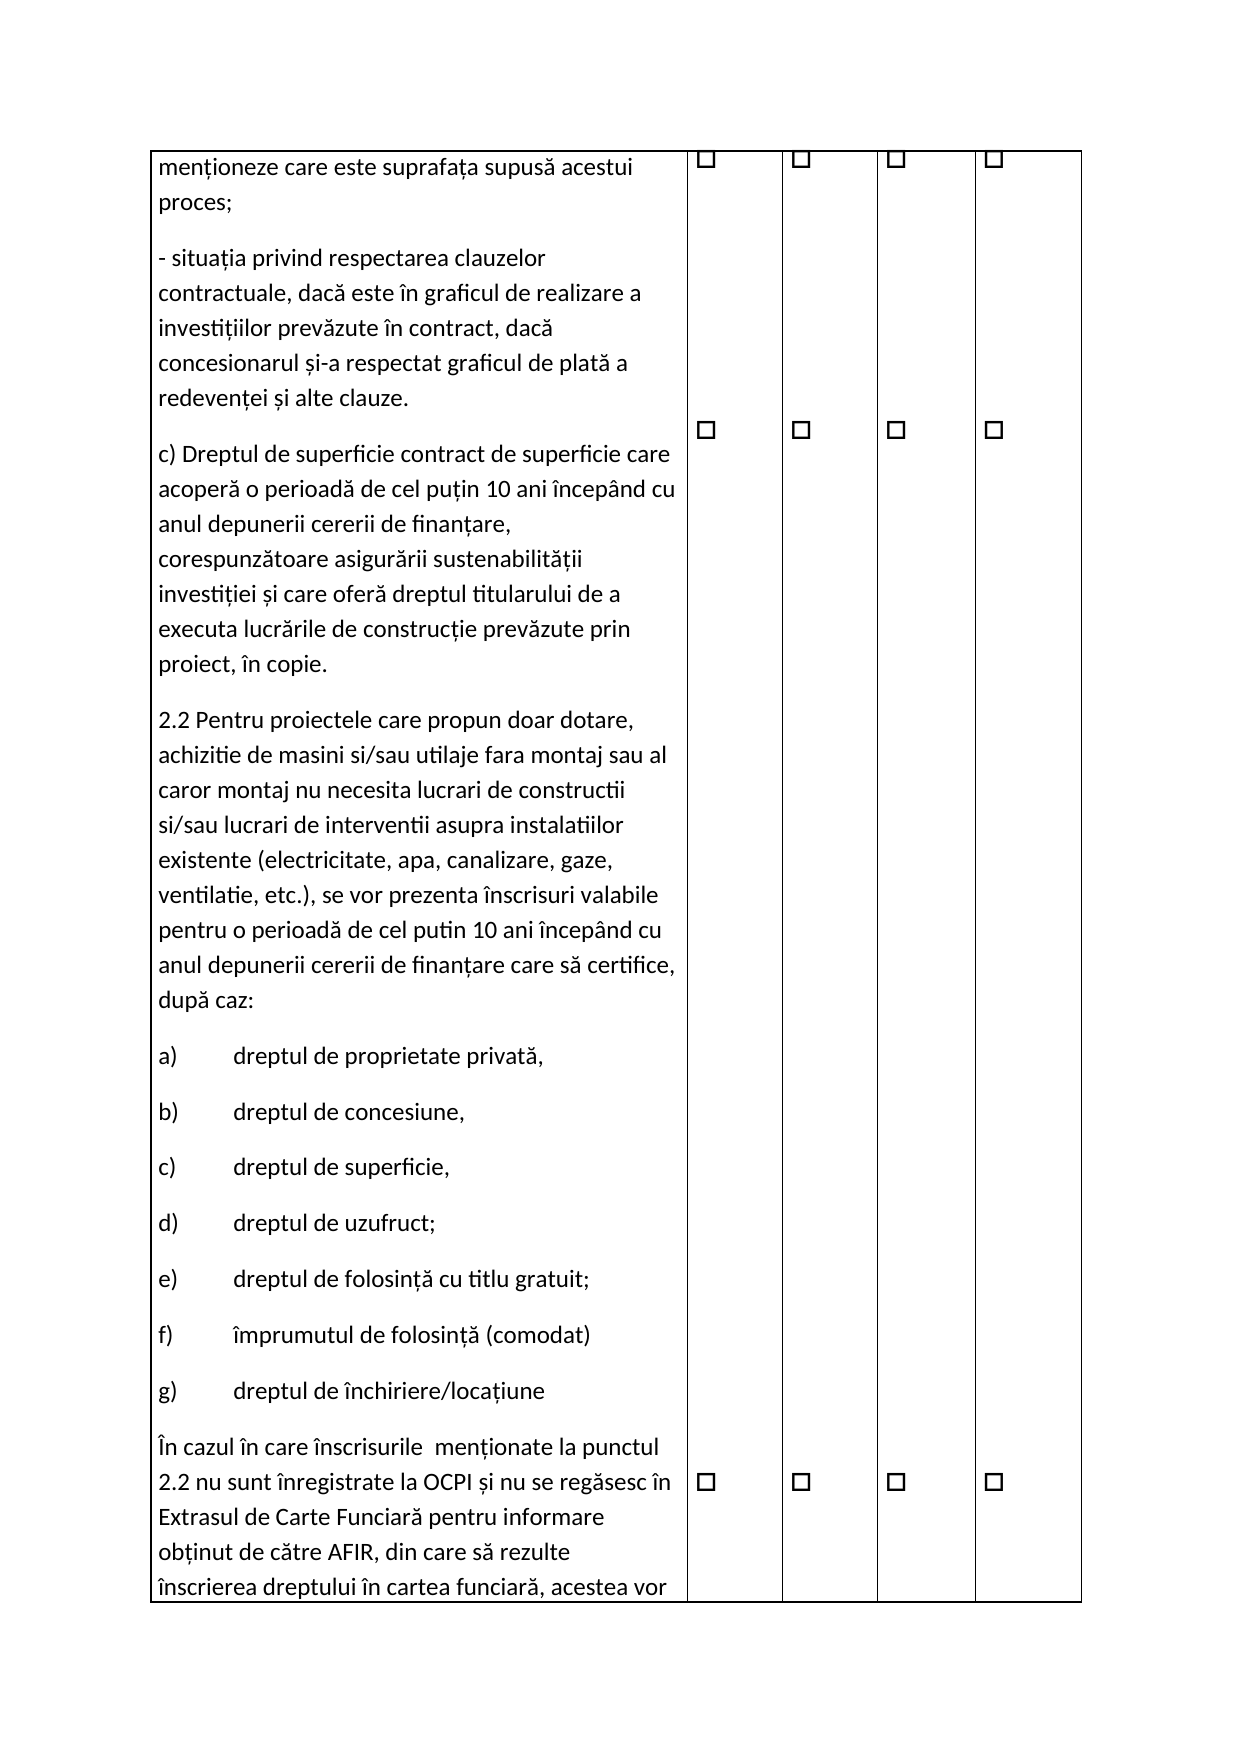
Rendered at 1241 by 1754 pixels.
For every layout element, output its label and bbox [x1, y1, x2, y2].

table_cell [688, 152, 782, 1601]
table_cell [878, 152, 975, 1601]
table_cell [976, 152, 1081, 1601]
table_cell [783, 152, 877, 1601]
table_cell [152, 152, 687, 1601]
